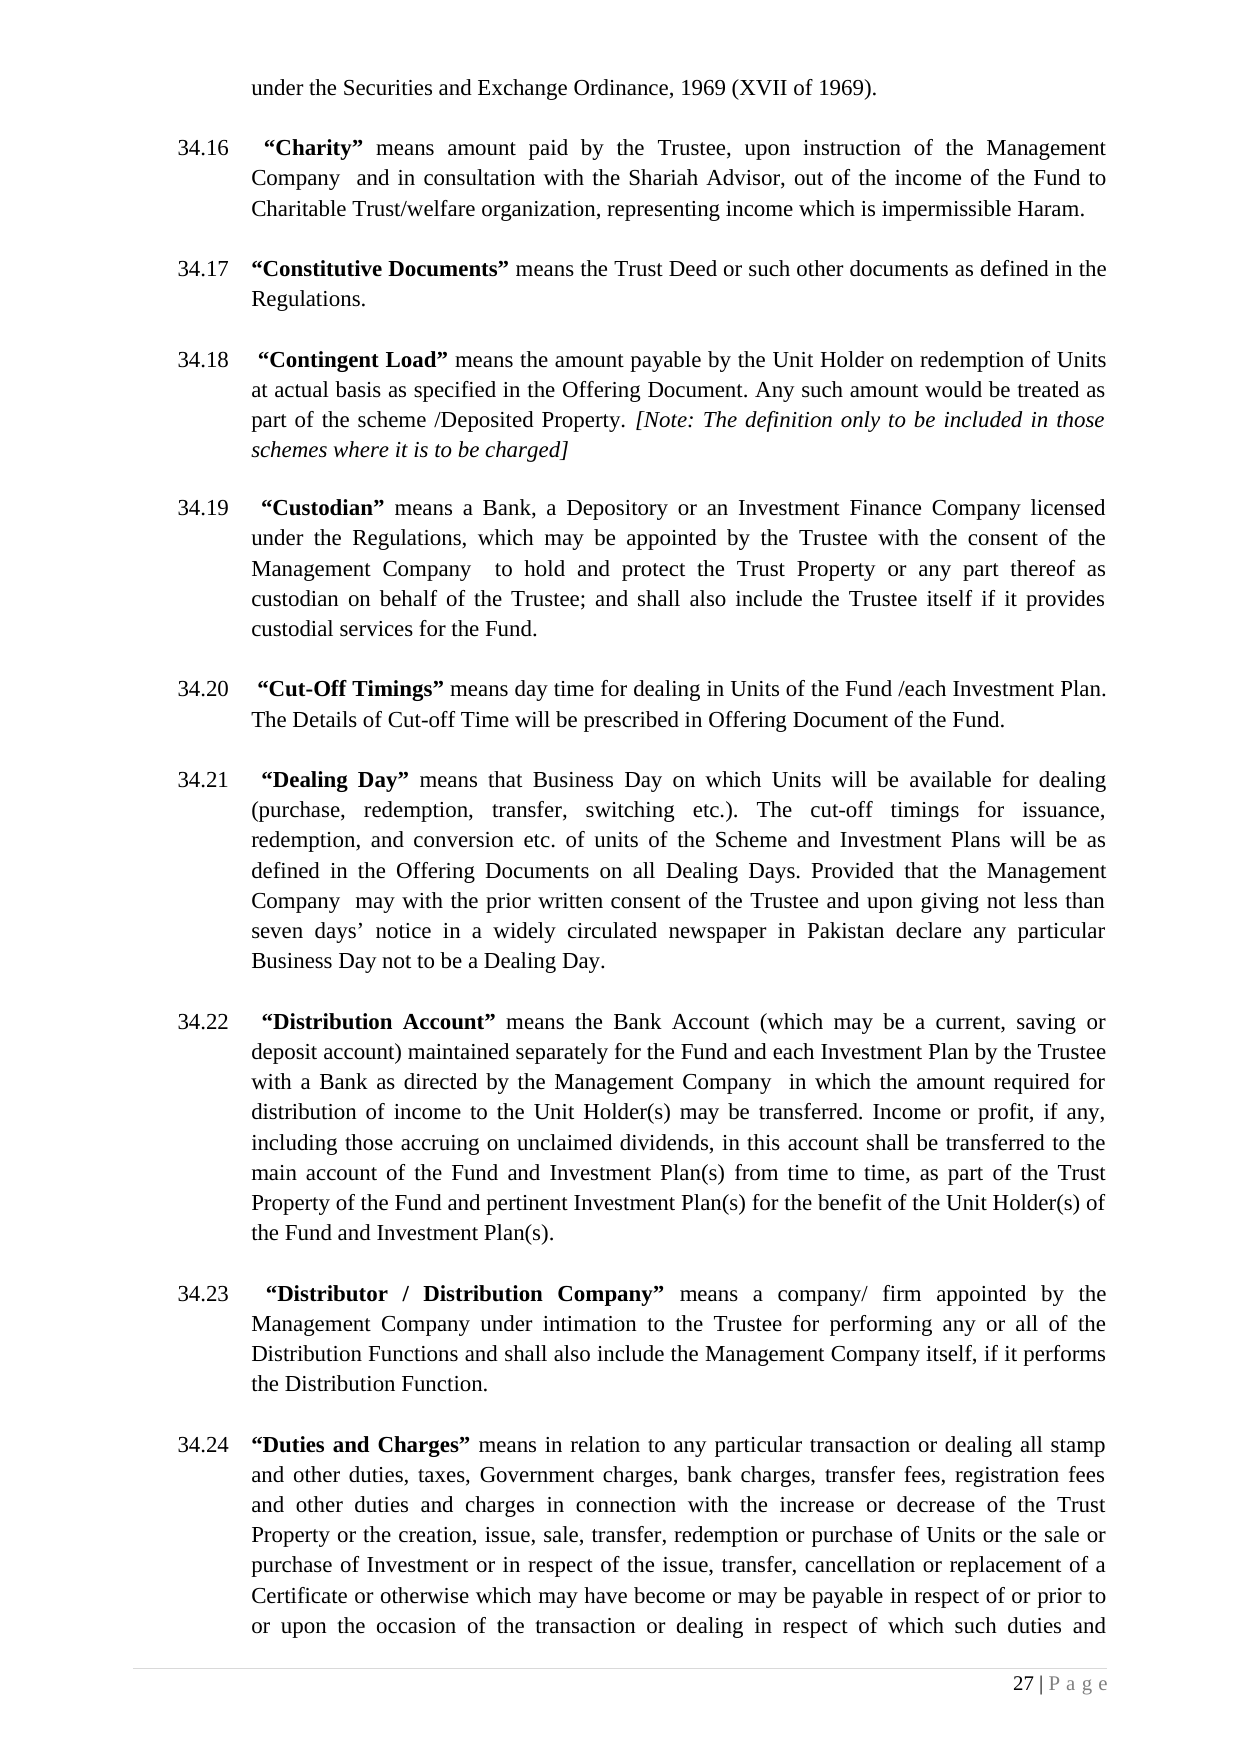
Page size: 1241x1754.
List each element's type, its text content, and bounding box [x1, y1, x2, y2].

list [177, 74, 1107, 100]
list “Distributor / Distribution Company” means a company/ firm appointed by the Management Company under intimation to the Trustee for performing any or all of the Distribution Functions and shall also include the Management Company itself, if it performs the Distribution Function. [177, 1279, 1107, 1397]
list “Custodian” means a Bank, a Depository or an Investment Finance Company licensed under the Regulations, which may be appointed by the Trustee with the consent of the Management Company to hold and protect the Trust Property or any part thereof as custodian on behalf of the Trustee; and shall also include the Trustee itself if it provides custodial services for the Fund. [177, 494, 1107, 641]
list “Contingent Load” means the amount payable by the Unit Holder on redemption of Units at actual basis as specified in the Offering Document. Any such amount would be treated as part of the scheme /Deposited Property. [Note: The definition only to be included in those schemes where it is to be charged] [177, 346, 1107, 463]
list “Charity” means amount paid by the Trustee, upon instruction of the Management Company and in consultation with the Shariah Advisor, out of the income of the Fund to Charitable Trust/welfare organization, representing income which is impermissible Haram. [177, 134, 1107, 221]
list “Distribution Account” means the Bank Account (which may be a current, saving or deposit account) maintained separately for the Fund and each Investment Plan by the Trustee with a Bank as directed by the Management Company in which the amount required for distribution of income to the Unit Holder(s) may be transferred. Income or profit, if any, including those accruing on unclaimed dividends, in this account shall be transferred to the main account of the Fund and Investment Plan(s) from time to time, as part of the Trust Property of the Fund and pertinent Investment Plan(s) for the benefit of the Unit Holder(s) of the Fund and Investment Plan(s). [177, 1008, 1107, 1246]
list “Dealing Day” means that Business Day on which Units will be available for dealing (purchase, redemption, transfer, switching etc.). The cut-off timings for issuance, redemption, and conversion etc. of units of the Scheme and Investment Plans will be as defined in the Offering Documents on all Dealing Days. Provided that the Management Company may with the prior written consent of the Trustee and upon giving not less than seven days’ notice in a widely circulated newspaper in Pakistan declare any particular Business Day not to be a Dealing Day. [177, 766, 1107, 974]
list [177, 1431, 1107, 1638]
list “Cut-Off Timings” means day time for dealing in Units of the Fund /each Investment Plan. The Details of Cut-off Time will be prescribed in Offering Document of the Fund. [177, 675, 1107, 732]
list “Constitutive Documents” means the Trust Deed or such other documents as defined in the Regulations. [177, 255, 1107, 312]
